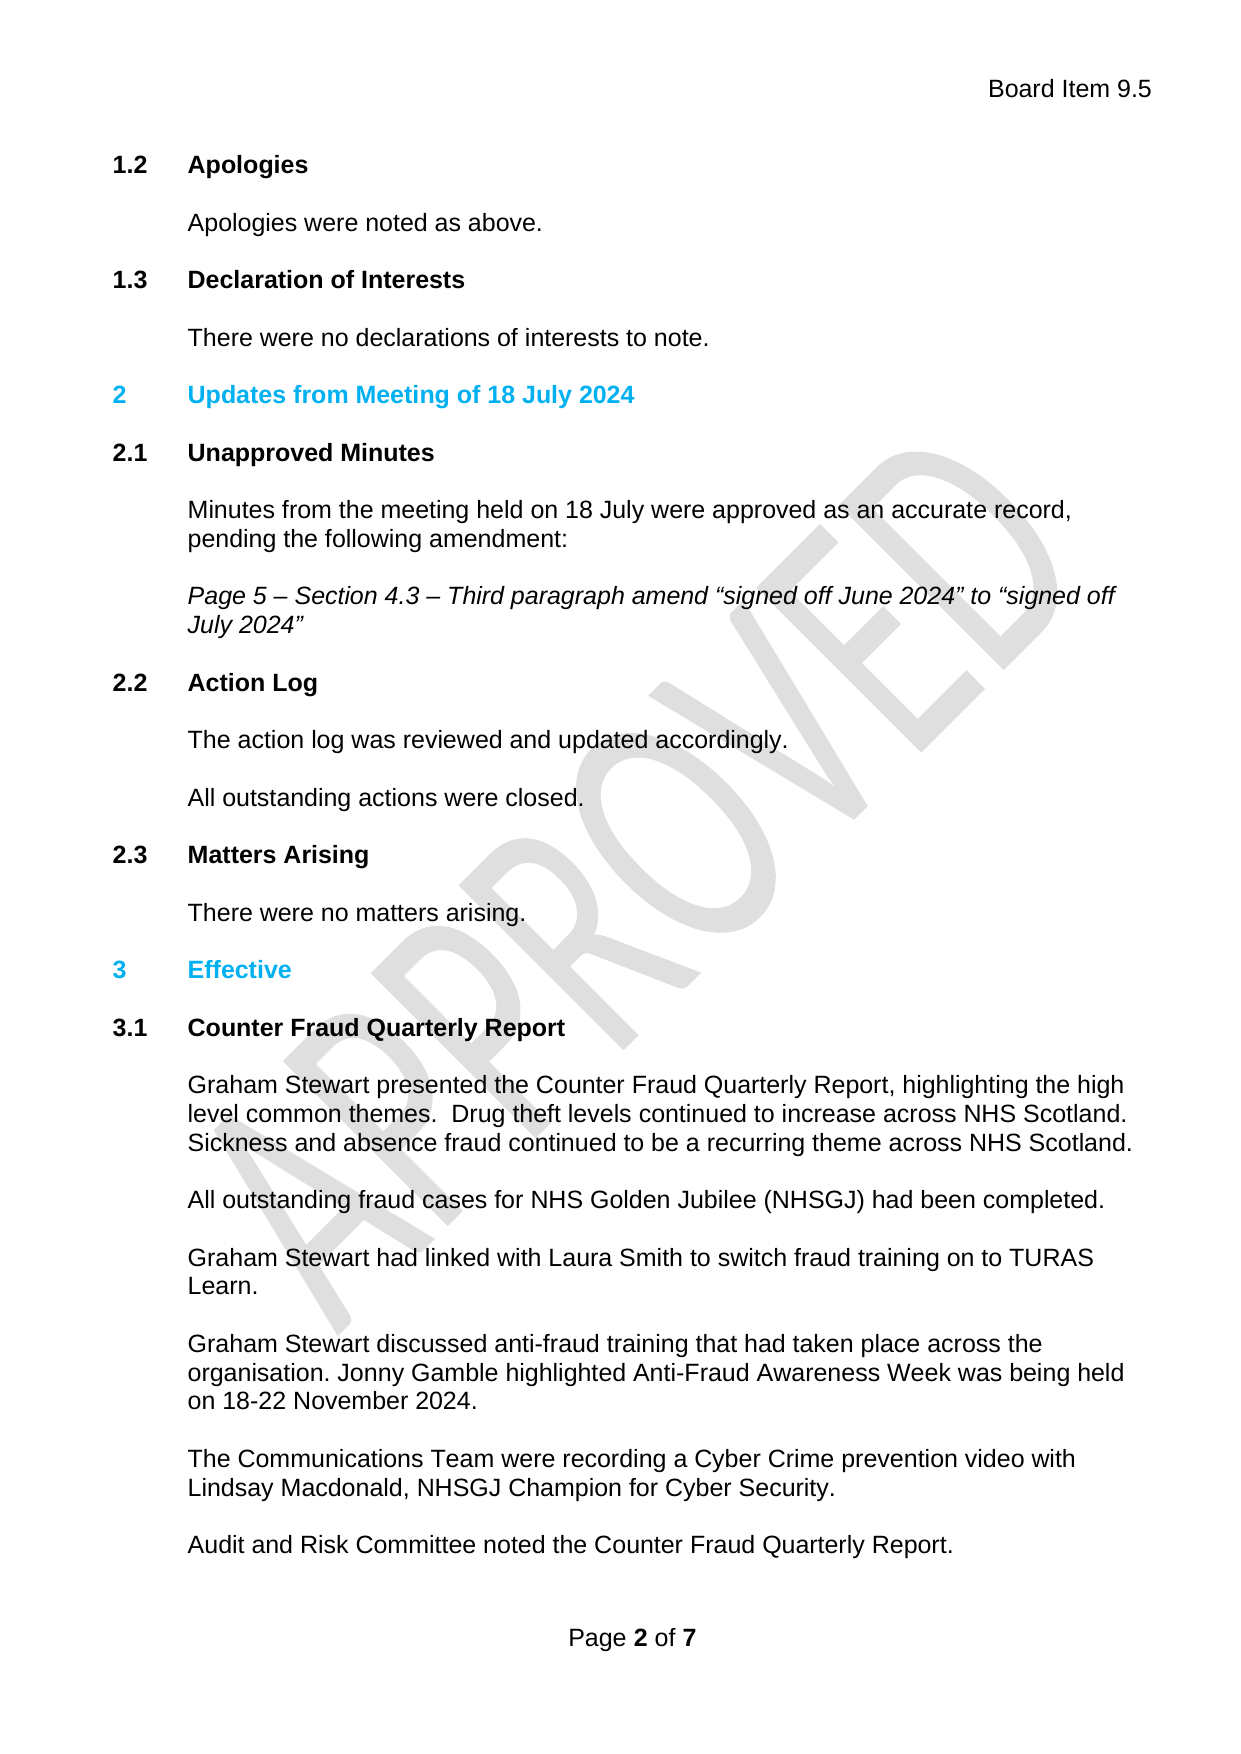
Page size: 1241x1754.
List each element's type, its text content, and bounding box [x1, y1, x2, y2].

title 2.2 Action Log [112, 667, 1152, 696]
title There were no matters arising. [112, 897, 1152, 926]
list 2.1 Unapproved Minutes [112, 437, 1152, 466]
text Apologies were noted as above. [112, 207, 1152, 236]
list There were no declarations of interests to note. [187, 322, 1152, 351]
title Effective [112, 955, 1152, 984]
text Audit and Risk Committee noted the Counter Fraud Quarterly Report. [187, 1530, 1152, 1559]
text Page 5 – Section 4.3 – Third paragraph amend “signed off June 2024” to “signed off July 2024” [187, 581, 1152, 639]
text The Communications Team were recording a Cyber Crime prevention video with Lindsay Macdonald, NHSGJ Champion for Cyber Security. [187, 1444, 1152, 1501]
title All outstanding actions were closed. [187, 782, 1152, 811]
text Sickness and absence fraud continued to be a recurring theme across NHS Scotland. [187, 1127, 1152, 1156]
text Minutes from the meeting held on 18 July were approved as an accurate record, pending the following amendment: [187, 495, 1152, 552]
text Graham Stewart presented the Counter Fraud Quarterly Report, highlighting the high level common themes. Drug theft levels continued to increase across NHS Scotland. [187, 1070, 1152, 1127]
title Updates from Meeting of 18 July 2024 [112, 380, 1152, 409]
text 1.3 Declaration of Interests [112, 265, 1152, 322]
title 2.3 Matters Arising [112, 840, 1152, 869]
text Graham Stewart had linked with Laura Smith to switch fraud training on to TURAS Learn. [187, 1242, 1152, 1300]
text All outstanding fraud cases for NHS Golden Jubilee (NHSGJ) had been completed. [187, 1185, 1152, 1214]
text Graham Stewart discussed anti-fraud training that had taken place across the organisation. Jonny Gamble highlighted Anti-Fraud Awareness Week was being held on 18-22 November 2024. [187, 1329, 1152, 1415]
text 3.1 Counter Fraud Quarterly Report [112, 1012, 1152, 1041]
title 1.2 Apologies [112, 150, 1152, 179]
title The action log was reviewed and updated accordingly. [187, 725, 1152, 754]
